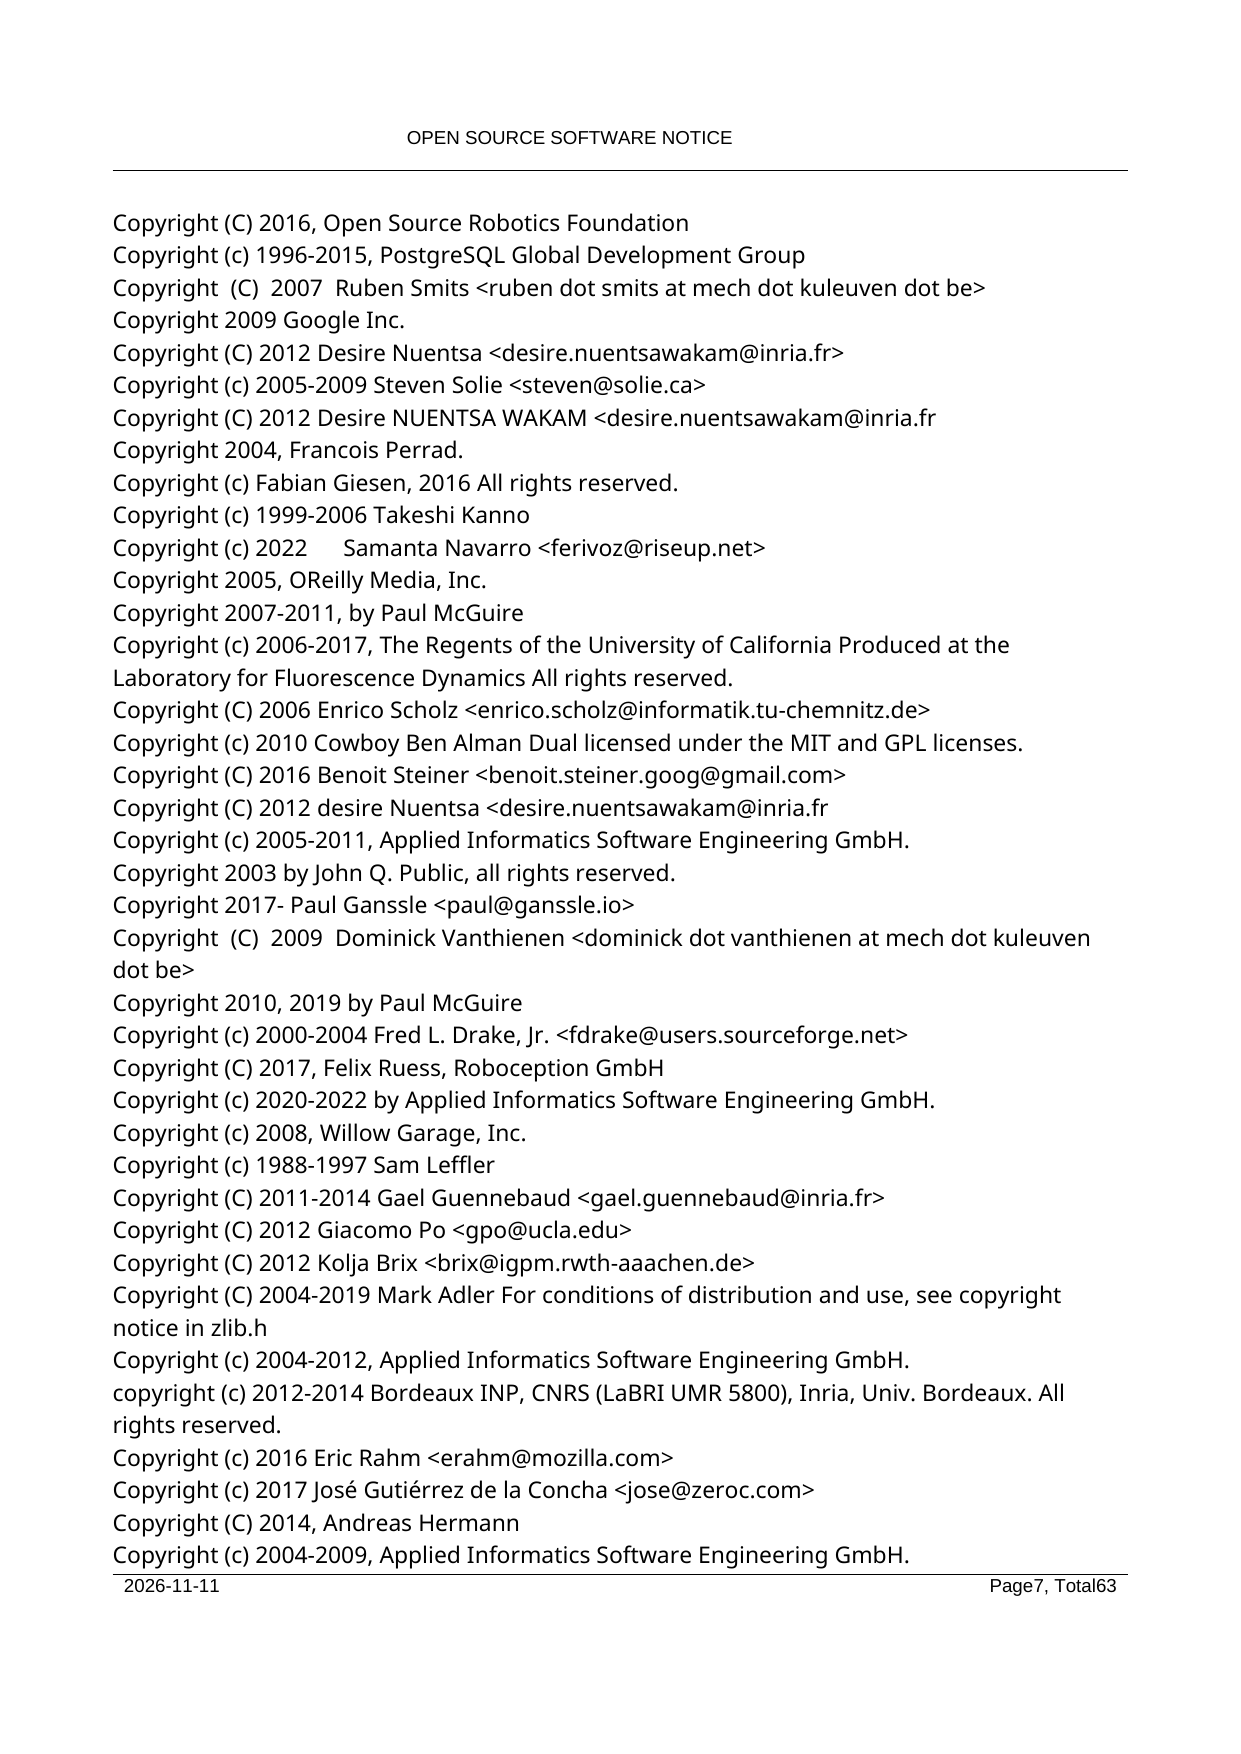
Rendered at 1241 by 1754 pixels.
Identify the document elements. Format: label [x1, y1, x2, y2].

text [112, 206, 1128, 1571]
